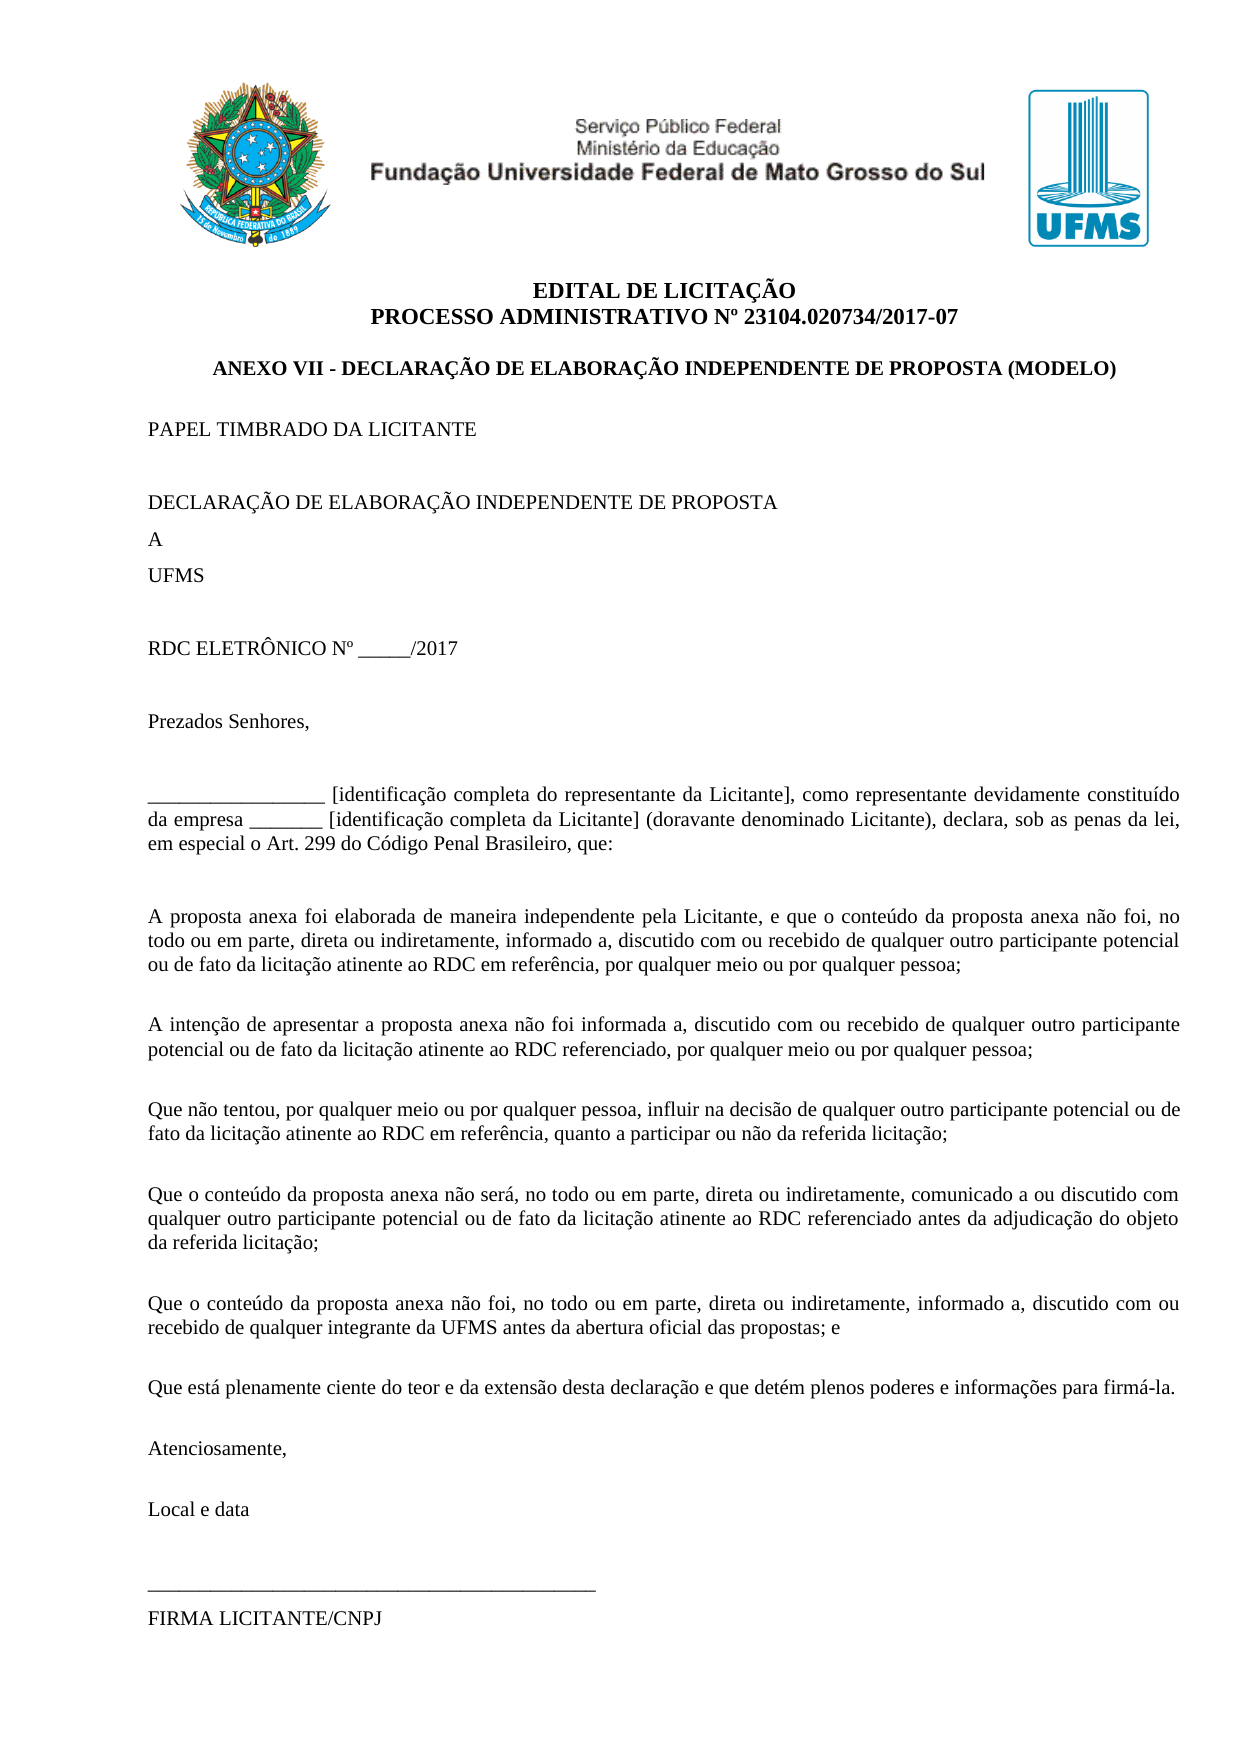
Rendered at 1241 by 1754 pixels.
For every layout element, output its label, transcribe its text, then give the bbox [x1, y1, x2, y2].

text Que o conteúdo da proposta anexa não foi, no todo ou em parte, direta ou indiretamente, informado a, discutido com ou recebido de qualquer integrante da UFMS antes da abertura oficial das propostas; e [148, 1291, 1181, 1339]
text Que o conteúdo da proposta anexa não será, no todo ou em parte, direta ou indiretamente, comunicado a ou discutido com qualquer outro participante potencial ou de fato da licitação atinente ao RDC referenciado antes da adjudicação do objeto da referida licitação; [148, 1182, 1181, 1254]
text A intenção de apresentar a proposta anexa não foi informada a, discutido com ou recebido de qualquer outro participante potencial ou de fato da licitação atinente ao RDC referenciado, por qualquer meio ou por qualquer pessoa; [148, 1012, 1181, 1061]
text DECLARAÇÃO DE ELABORAÇÃO INDEPENDENTE DE PROPOSTA [148, 490, 1181, 514]
text Local e data [148, 1496, 1181, 1521]
text A [148, 526, 1181, 551]
picture [179, 82, 331, 247]
text Que está plenamente ciente do teor e da extensão desta declaração e que detém plenos poderes e informações para firmá-la. [148, 1375, 1181, 1399]
text ANEXO VII - DECLARAÇÃO DE ELABORAÇÃO INDEPENDENTE DE PROPOSTA (MODELO) [148, 356, 1181, 380]
text A proposta anexa foi elaborada de maneira independente pela Licitante, e que o conteúdo da proposta anexa não foi, no todo ou em parte, direta ou indiretamente, informado a, discutido com ou recebido de qualquer outro participante potencial ou de fato da licitação atinente ao RDC em referência, por qualquer meio ou por qualquer pessoa; [148, 904, 1181, 976]
picture [1031, 92, 1146, 244]
text ___________________________________________ [148, 1569, 1181, 1594]
text FIRMA LICITANTE/CNPJ [148, 1606, 1181, 1630]
text UFMS [148, 563, 1181, 587]
title PROCESSO ADMINISTRATIVO Nº 23104.020734/2017-07 [148, 303, 1181, 330]
text _________________ [identificação completa do representante da Licitante], como representante devidamente constituído da empresa _______ [identificação completa da Licitante] (doravante denominado Licitante), declara, sob as penas da lei, em especial o Art. 299 do Código Penal Brasileiro, que: [148, 782, 1181, 854]
text Que não tentou, por qualquer meio ou por qualquer pessoa, influir na decisão de qualquer outro participante potencial ou de fato da licitação atinente ao RDC em referência, quanto a participar ou não da referida licitação; [148, 1097, 1181, 1145]
text RDC ELETRÔNICO Nº _____/2017 [148, 636, 1181, 660]
text Atenciosamente, [148, 1436, 1181, 1460]
picture [370, 119, 985, 185]
text Prezados Senhores, [148, 709, 1181, 733]
title EDITAL DE LICITAÇÃO [148, 277, 1181, 303]
text PAPEL TIMBRADO DA LICITANTE [148, 417, 1181, 441]
